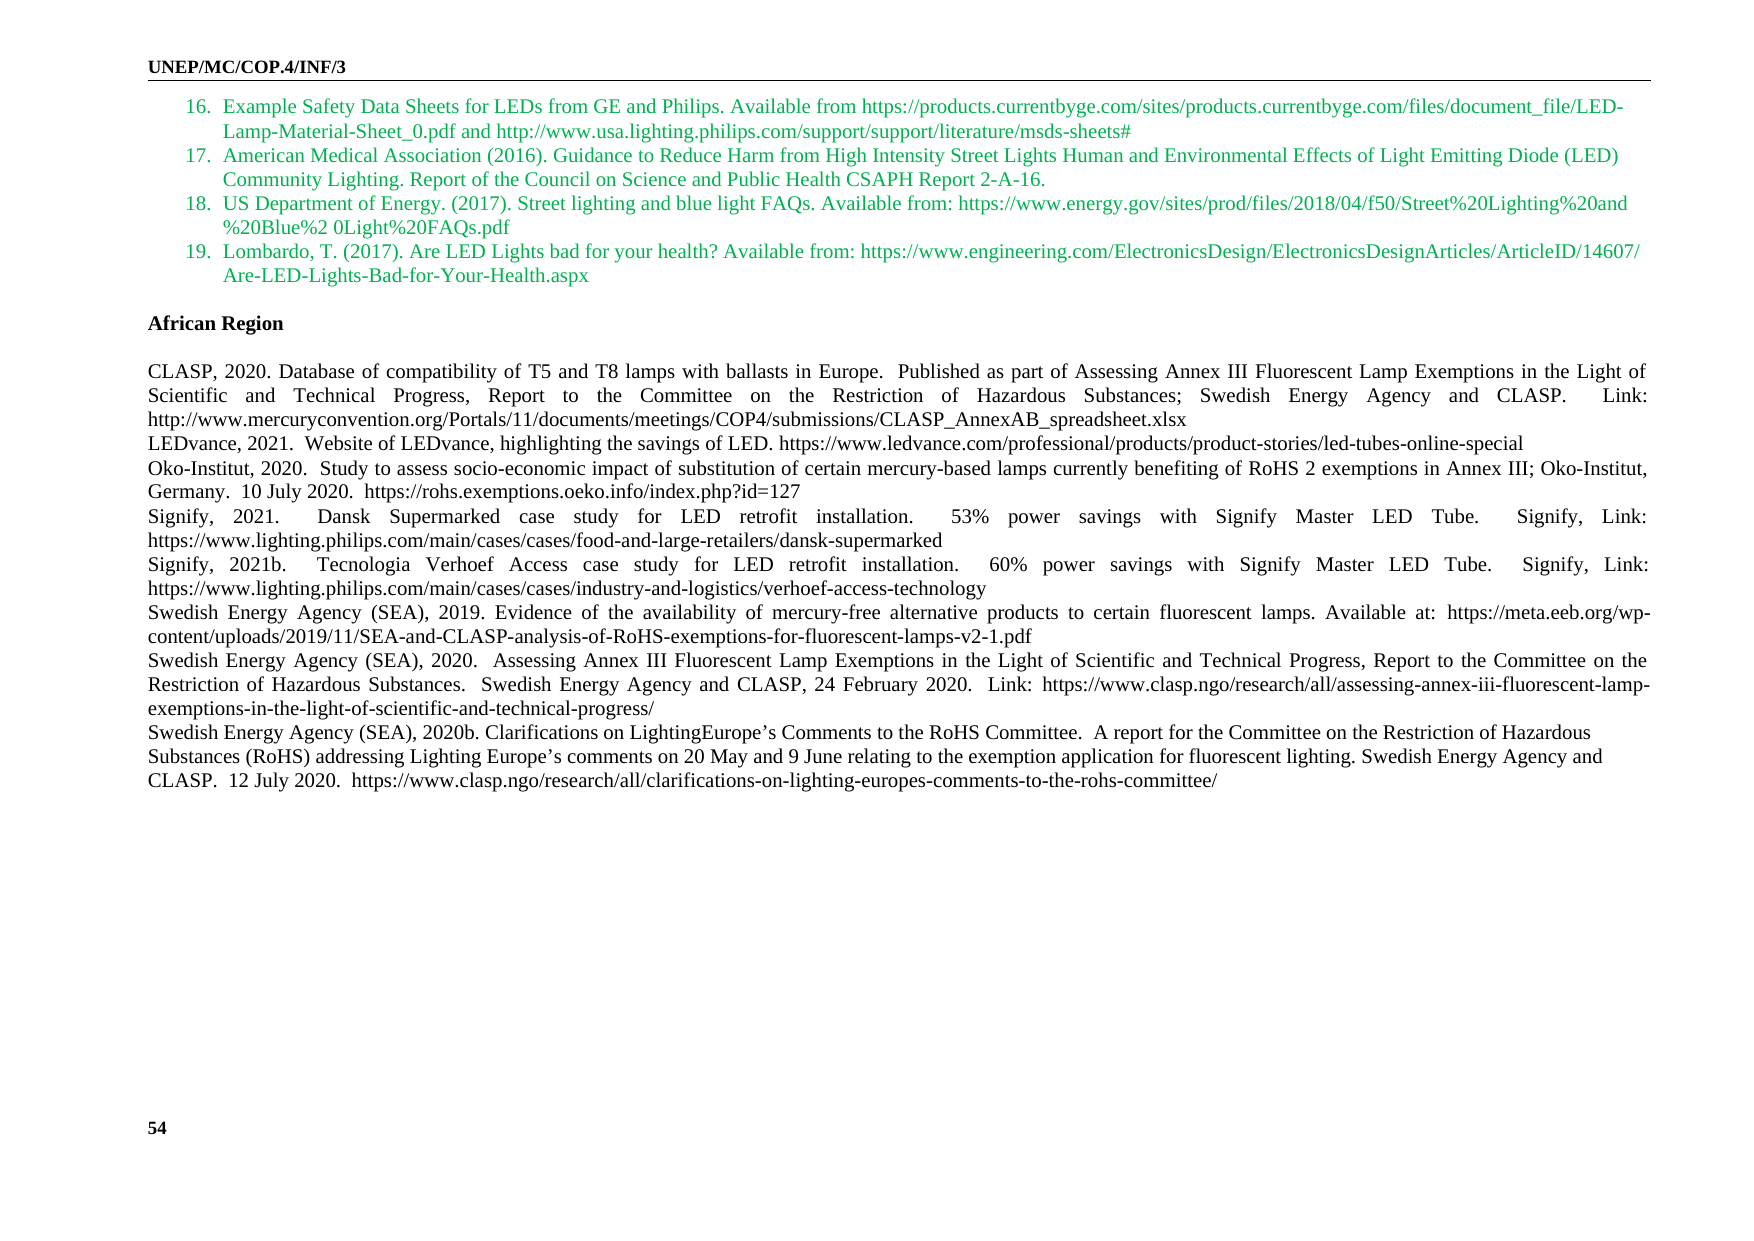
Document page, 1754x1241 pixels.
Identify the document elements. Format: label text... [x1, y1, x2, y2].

text African Region [148, 311, 1651, 335]
text Signify, 2021. Dansk Supermarked case study for LED retrofit installation. 53% power savings with Signify Master LED Tube. Signify, Link: https://www.lighting.philips.com/main/cases/cases/food-and-large-retailers/dansk-supermarked [148, 503, 1651, 552]
text Oko-Institut, 2020. Study to assess socio-economic impact of substitution of certain mercury-based lamps currently benefiting of RoHS 2 exemptions in Annex III; Oko-Institut, Germany. 10 July 2020. https://rohs.exemptions.oeko.info/index.php?id=127 [148, 455, 1651, 503]
text Swedish Energy Agency (SEA), 2020. Assessing Annex III Fluorescent Lamp Exemptions in the Light of Scientific and Technical Progress, Report to the Committee on the Restriction of Hazardous Substances. Swedish Energy Agency and CLASP, 24 February 2020. Link: https://www.clasp.ngo/research/all/assessing-annex-iii-fluorescent-lamp-exemptions-in-the-light-of-scientific-and-technical-progress/ [148, 648, 1651, 720]
text CLASP, 2020. Database of compatibility of T5 and T8 lamps with ballasts in Europe. Published as part of Assessing Annex III Fluorescent Lamp Exemptions in the Light of Scientific and Technical Progress, Report to the Committee on the Restriction of Hazardous Substances; Swedish Energy Agency and CLASP. Link: http://www.mercuryconvention.org/Portals/11/documents/meetings/COP4/submissions/CLASP_AnnexAB_spreadsheet.xlsx [148, 359, 1651, 431]
list US Department of Energy. (2017). Street lighting and blue light FAQs. Available from: https://www.energy.gov/sites/prod/files/2018/04/f50/Street%20Lighting%20and%20Blue%2 0Light%20FAQs.pdf [185, 191, 1651, 239]
text Swedish Energy Agency (SEA), 2020b. Clarifications on LightingEurope’s Comments to the RoHS Committee. A report for the Committee on the Restriction of Hazardous Substances (RoHS) addressing Lighting Europe’s comments on 20 May and 9 June relating to the exemption application for fluorescent lighting. Swedish Energy Agency and CLASP. 12 July 2020. https://www.clasp.ngo/research/all/clarifications-on-lighting-europes-comments-to-the-rohs-committee/ [148, 720, 1651, 792]
list Example Safety Data Sheets for LEDs from GE and Philips. Available from https://products.currentbyge.com/sites/products.currentbyge.com/files/document_file/LED-Lamp-Material-Sheet_0.pdf and http://www.usa.lighting.philips.com/support/support/literature/msds-sheets# [185, 94, 1651, 143]
list Lombardo, T. (2017). Are LED Lights bad for your health? Available from: https://www.engineering.com/ElectronicsDesign/ElectronicsDesignArticles/ArticleID/14607/ Are-LED-Lights-Bad-for-Your-Health.aspx [185, 239, 1651, 287]
text Signify, 2021b. Tecnologia Verhoef Access case study for LED retrofit installation. 60% power savings with Signify Master LED Tube. Signify, Link: https://www.lighting.philips.com/main/cases/cases/industry-and-logistics/verhoef-access-technology [148, 552, 1651, 600]
text LEDvance, 2021. Website of LEDvance, highlighting the savings of LED. https://www.ledvance.com/professional/products/product-stories/led-tubes-online-special [148, 431, 1651, 455]
list American Medical Association (2016). Guidance to Reduce Harm from High Intensity Street Lights Human and Environmental Effects of Light Emitting Diode (LED) Community Lighting. Report of the Council on Science and Public Health CSAPH Report 2-A-16. [185, 143, 1651, 191]
text Swedish Energy Agency (SEA), 2019. Evidence of the availability of mercury-free alternative products to certain fluorescent lamps. Available at: https://meta.eeb.org/wp-content/uploads/2019/11/SEA-and-CLASP-analysis-of-RoHS-exemptions-for-fluorescent-lamps-v2-1.pdf [148, 600, 1651, 648]
